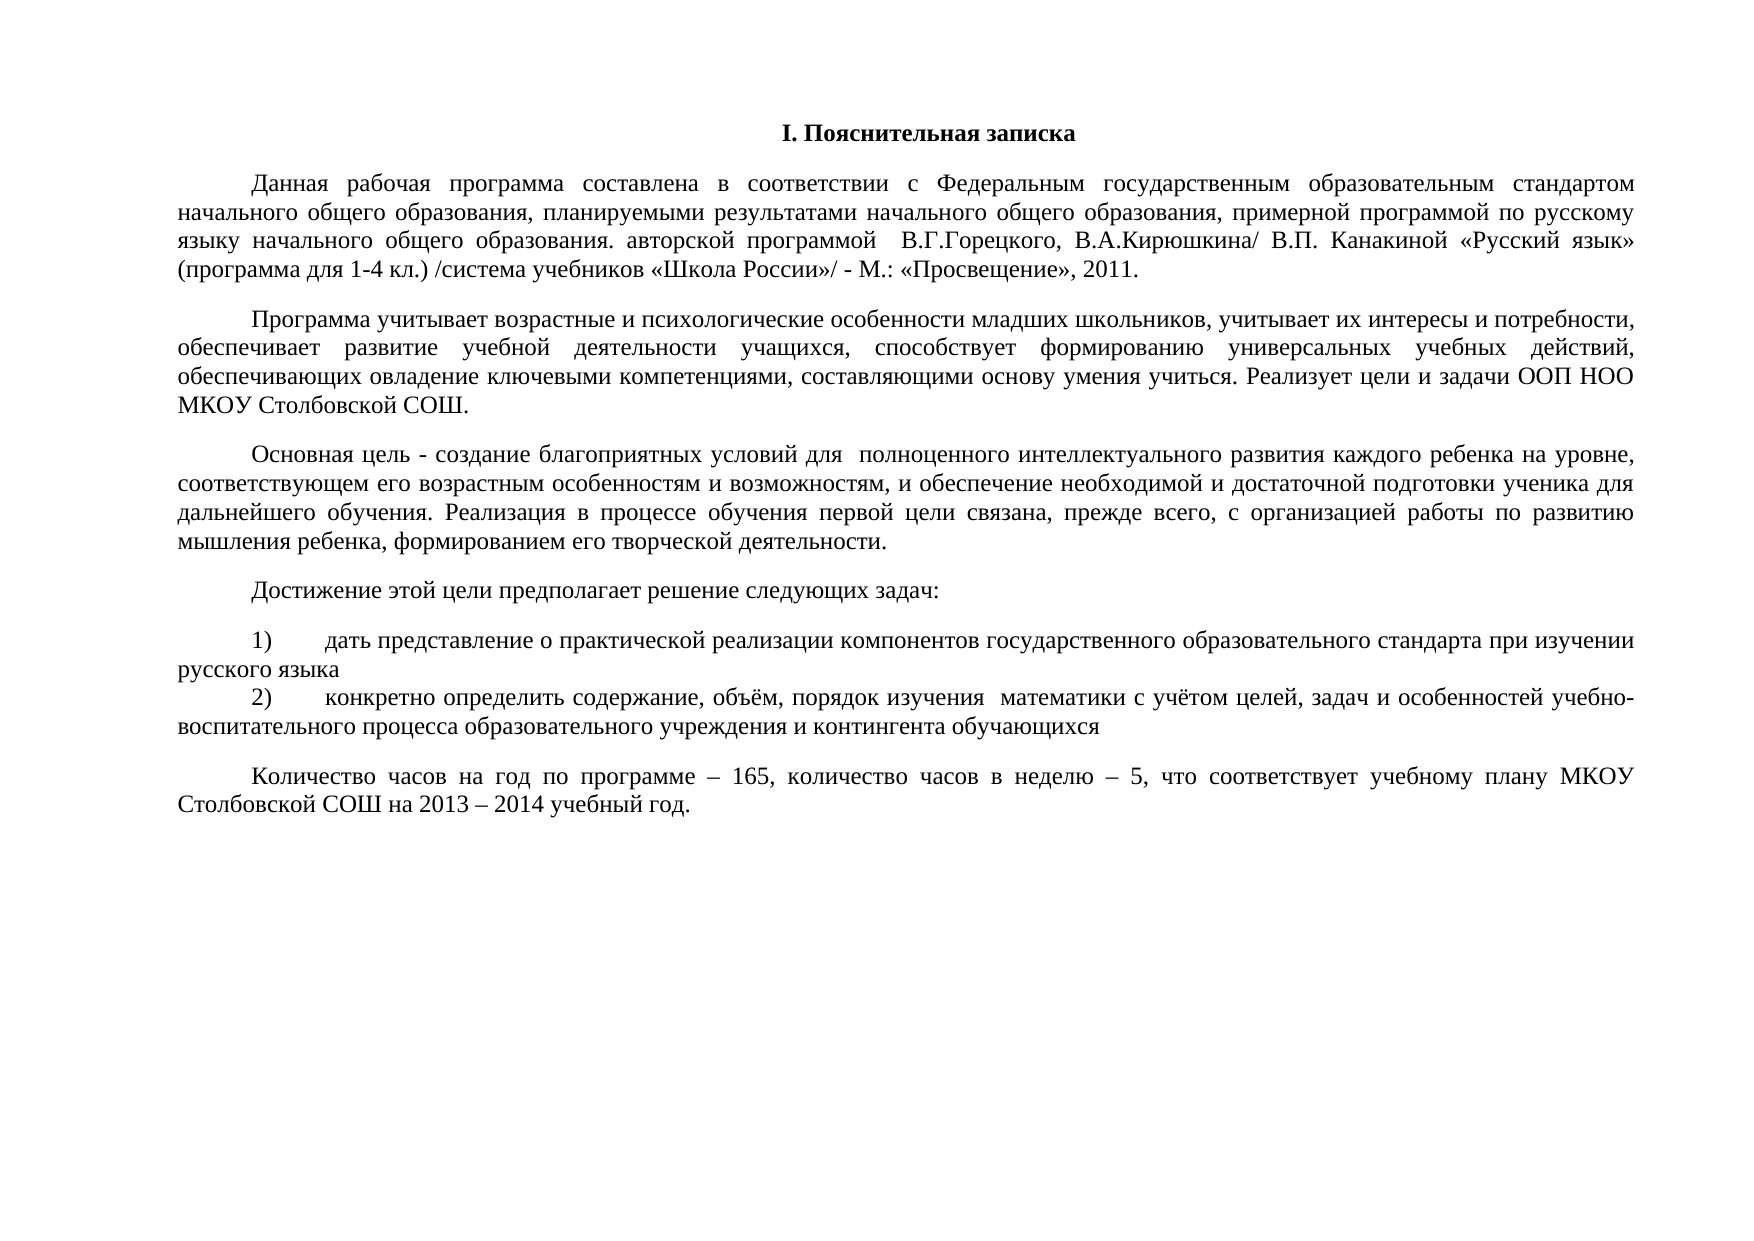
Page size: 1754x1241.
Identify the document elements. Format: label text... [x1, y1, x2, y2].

list дать представление о практической реализации компонентов государственного образовательного стандарта при изучении русского языка [177, 625, 1636, 682]
text Достижение этой цели предполагает решение следующих задач: [177, 575, 1636, 604]
list конкретно определить содержание, объём, порядок изучения математики с учётом целей, задач и особенностей учебно-воспитательного процесса образовательного учреждения и контингента обучающихся [177, 682, 1636, 740]
text Основная цель - создание благоприятных условий для полноценного интеллектуального развития каждого ребенка на уровне, соответствующем его возрастным особенностям и возможностям, и обеспечение необходимой и достаточной подготовки ученика для дальнейшего обучения. Реализация в процессе обучения первой цели связана, прежде всего, с организацией работы по развитию мышления ребенка, формированием его творческой деятельности. [177, 439, 1636, 554]
text Программа учитывает возрастные и психологические особенности младших школьников, учитывает их интересы и потребности, обеспечивает развитие учебной деятельности учащихся, способствует формированию универсальных учебных действий, обеспечивающих овладение ключевыми компетенциями, составляющими основу умения учиться. Реализует цели и задачи ООП НОО МКОУ Столбовской СОШ. [177, 304, 1636, 419]
text Данная рабочая программа составлена в соответствии с Федеральным государственным образовательным стандартом начального общего образования, планируемыми результатами начального общего образования, примерной программой по русскому языку начального общего образования. авторской программой В.Г.Горецкого, В.А.Кирюшкина/ В.П. Канакиной «Русский язык» (программа для 1-4 кл.) /система учебников «Школа России»/ - М.: «Просвещение», 2011. [177, 168, 1636, 283]
text Количество часов на год по программе – 165, количество часов в неделю – 5, что соответствует учебному плану МКОУ Столбовской СОШ на 2013 – 2014 учебный год. [177, 761, 1636, 818]
text I. Пояснительная записка [222, 118, 1636, 147]
